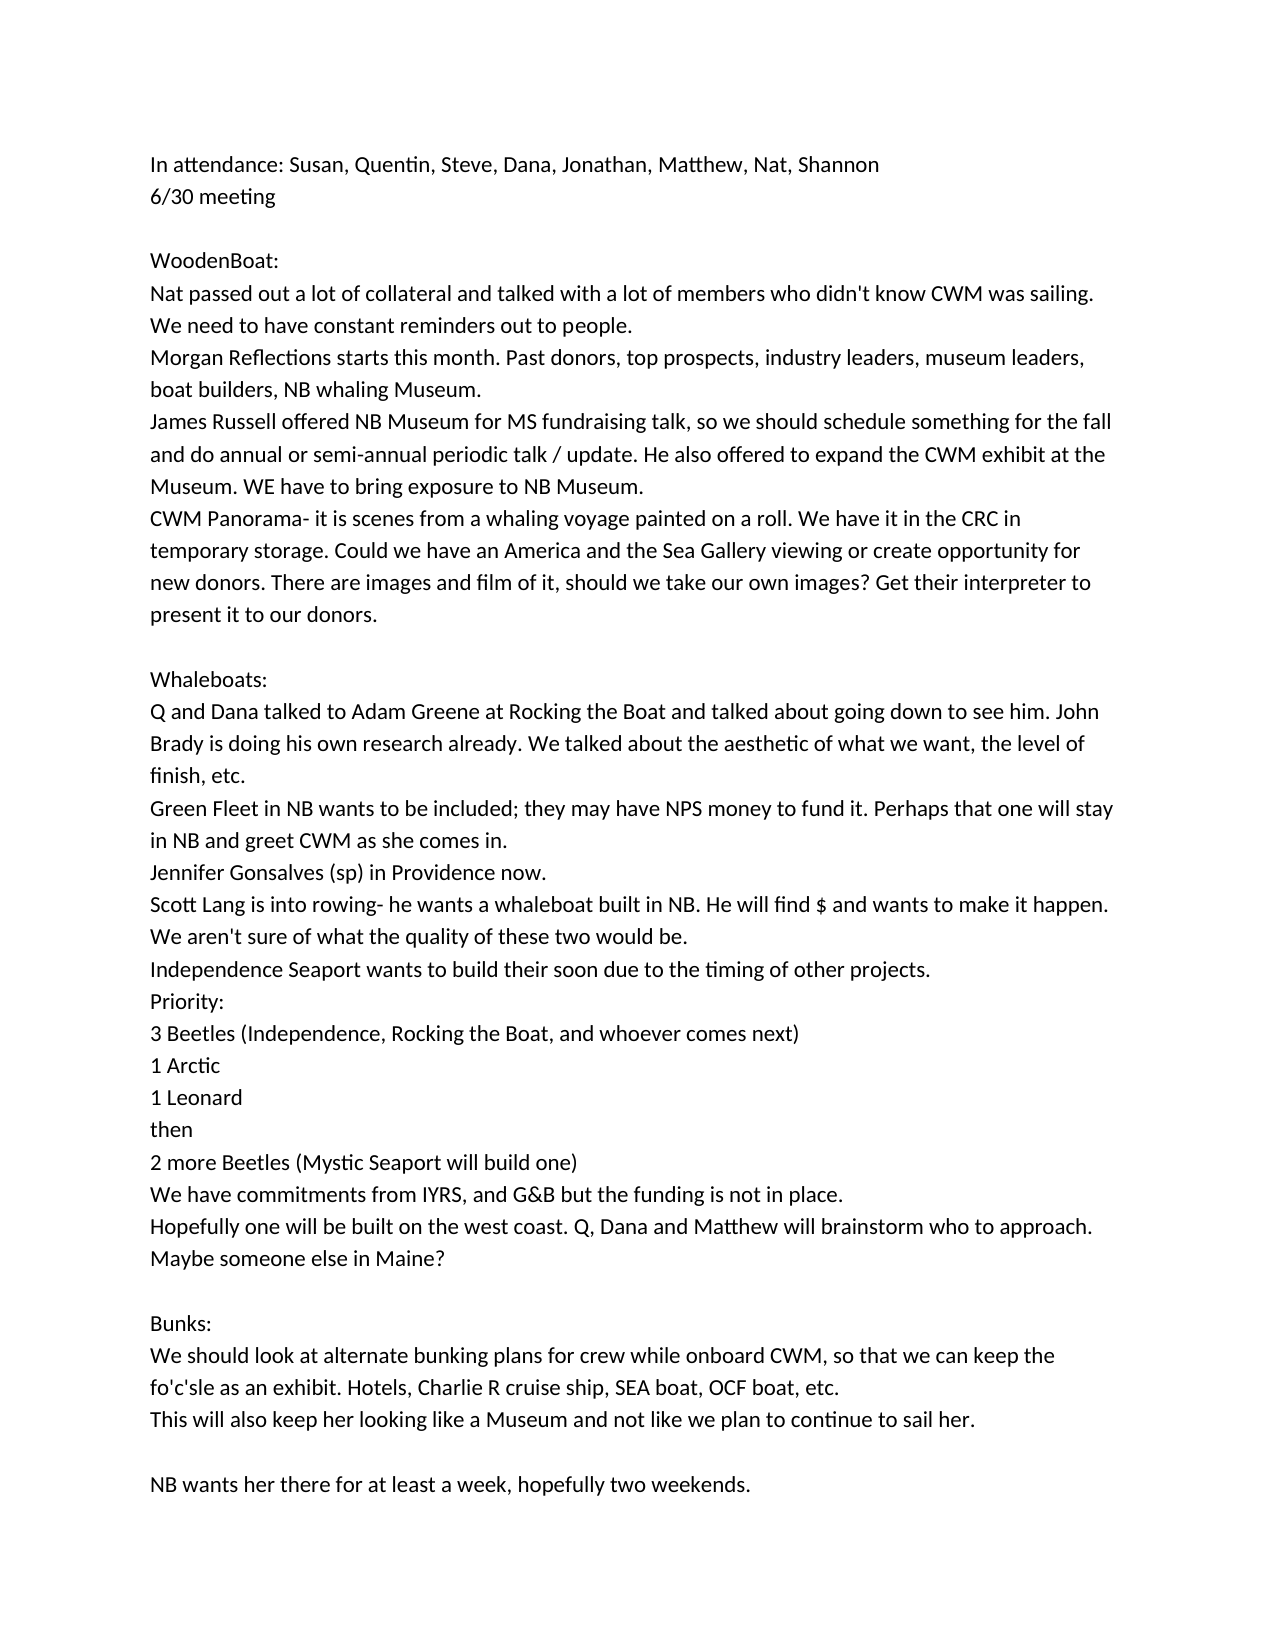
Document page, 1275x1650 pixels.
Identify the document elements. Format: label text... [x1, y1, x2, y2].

text In attendance: Susan, Quentin, Steve, Dana, Jonathan, Matthew, Nat, Shannon 6/30 meeting [150, 150, 1125, 210]
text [150, 214, 1125, 1498]
